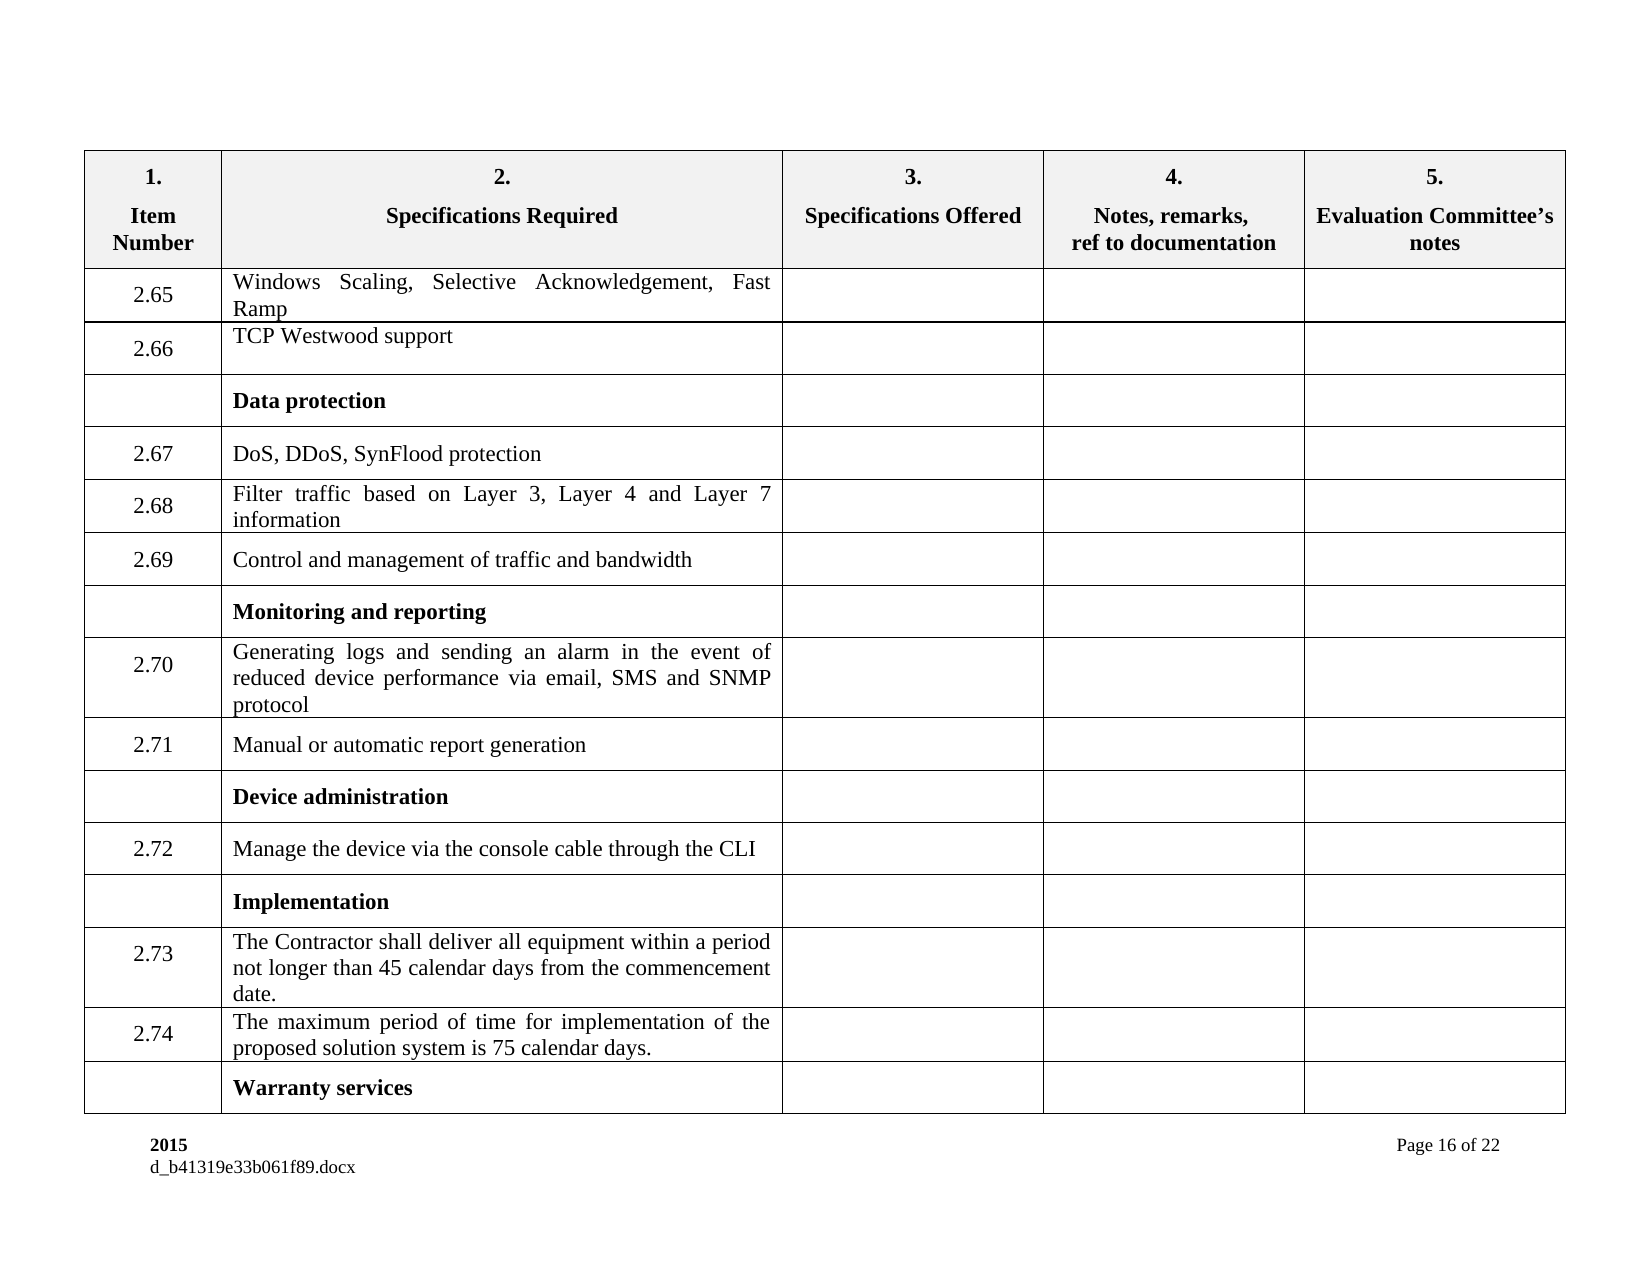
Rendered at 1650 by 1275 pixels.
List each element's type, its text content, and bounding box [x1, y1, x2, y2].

table_cell Generating logs and sending an alarm in the event of reduced device performance via email, SMS and SNMP protocol [222, 638, 782, 717]
table_cell TCP Westwood support [222, 323, 782, 374]
table_cell 2.68 [85, 480, 221, 532]
table_cell Filter traffic based on Layer 3, Layer 4 and Layer 7 information [222, 480, 782, 532]
table_cell [1305, 533, 1565, 585]
table_cell [1044, 427, 1304, 478]
table_cell 2.67 [85, 427, 221, 478]
table_cell [783, 718, 1043, 769]
table_header 2. Specifications Required [222, 151, 782, 268]
table_cell The maximum period of time for implementation of the proposed solution system is 75 calendar days. [222, 1008, 782, 1061]
table_cell [85, 375, 221, 426]
table_cell [783, 638, 1043, 717]
table_cell Device administration [222, 771, 782, 822]
table_cell [1044, 875, 1304, 927]
table_cell [783, 269, 1043, 321]
table_cell 2.71 [85, 718, 221, 769]
table_cell [783, 323, 1043, 374]
table_cell DoS, DDoS, SynFlood protection [222, 427, 782, 478]
table_cell Implementation [222, 875, 782, 927]
table_cell [1044, 480, 1304, 532]
table_cell 2.69 [85, 533, 221, 585]
table_cell [1305, 1008, 1565, 1061]
table_cell [783, 875, 1043, 927]
table_cell [85, 1062, 221, 1113]
table_cell [1044, 533, 1304, 585]
table_cell 2.66 [85, 323, 221, 374]
table_cell [1305, 375, 1565, 426]
table_cell [783, 771, 1043, 822]
table_cell 2.74 [85, 1008, 221, 1061]
table_cell [1305, 427, 1565, 478]
table_cell [1305, 269, 1565, 321]
table_header 4. Notes, remarks, ref to documentation [1044, 151, 1304, 268]
table_cell Monitoring and reporting [222, 586, 782, 637]
table_cell Data protection [222, 375, 782, 426]
table_cell [85, 771, 221, 822]
table_cell [1044, 1008, 1304, 1061]
table_cell [1305, 928, 1565, 1007]
table_cell 2.73 [85, 928, 221, 1007]
table_cell [783, 375, 1043, 426]
table_cell 2.70 [85, 638, 221, 717]
table_cell Windows Scaling, Selective Acknowledgement, Fast Ramp [222, 269, 782, 321]
table_header 3. Specifications Offered [783, 151, 1043, 268]
table_cell [783, 586, 1043, 637]
table_cell [1305, 875, 1565, 927]
table_header 1. Item Number [85, 151, 221, 268]
table_cell [1044, 269, 1304, 321]
table_cell 2.65 [85, 269, 221, 321]
table_cell [783, 928, 1043, 1007]
table_cell [1305, 823, 1565, 874]
table_cell [1305, 771, 1565, 822]
table_cell [783, 823, 1043, 874]
table_cell Manage the device via the console cable through the CLI [222, 823, 782, 874]
table_cell [1044, 771, 1304, 822]
table_cell [1044, 586, 1304, 637]
table_cell [783, 1008, 1043, 1061]
table_cell [783, 427, 1043, 478]
table_cell [1044, 375, 1304, 426]
table_cell Manual or automatic report generation [222, 718, 782, 769]
table_cell [783, 480, 1043, 532]
table_cell [1305, 1062, 1565, 1113]
table_header 5. Evaluation Committee’s notes [1305, 151, 1565, 268]
table_cell [1044, 823, 1304, 874]
table_cell [1044, 323, 1304, 374]
table_cell Control and management of traffic and bandwidth [222, 533, 782, 585]
table_cell 2.72 [85, 823, 221, 874]
table_cell Warranty services [222, 1062, 782, 1113]
table_cell [1044, 718, 1304, 769]
table_cell [1305, 586, 1565, 637]
table_cell [1305, 718, 1565, 769]
table_cell [783, 533, 1043, 585]
table_cell [1305, 323, 1565, 374]
table_cell [1305, 480, 1565, 532]
table_cell [1044, 638, 1304, 717]
table_cell [1044, 1062, 1304, 1113]
table_cell [1044, 928, 1304, 1007]
table_cell The Contractor shall deliver all equipment within a period not longer than 45 calendar days from the commencement date. [222, 928, 782, 1007]
table_cell [85, 586, 221, 637]
table_cell [85, 875, 221, 927]
table_cell [1305, 638, 1565, 717]
table_cell [783, 1062, 1043, 1113]
